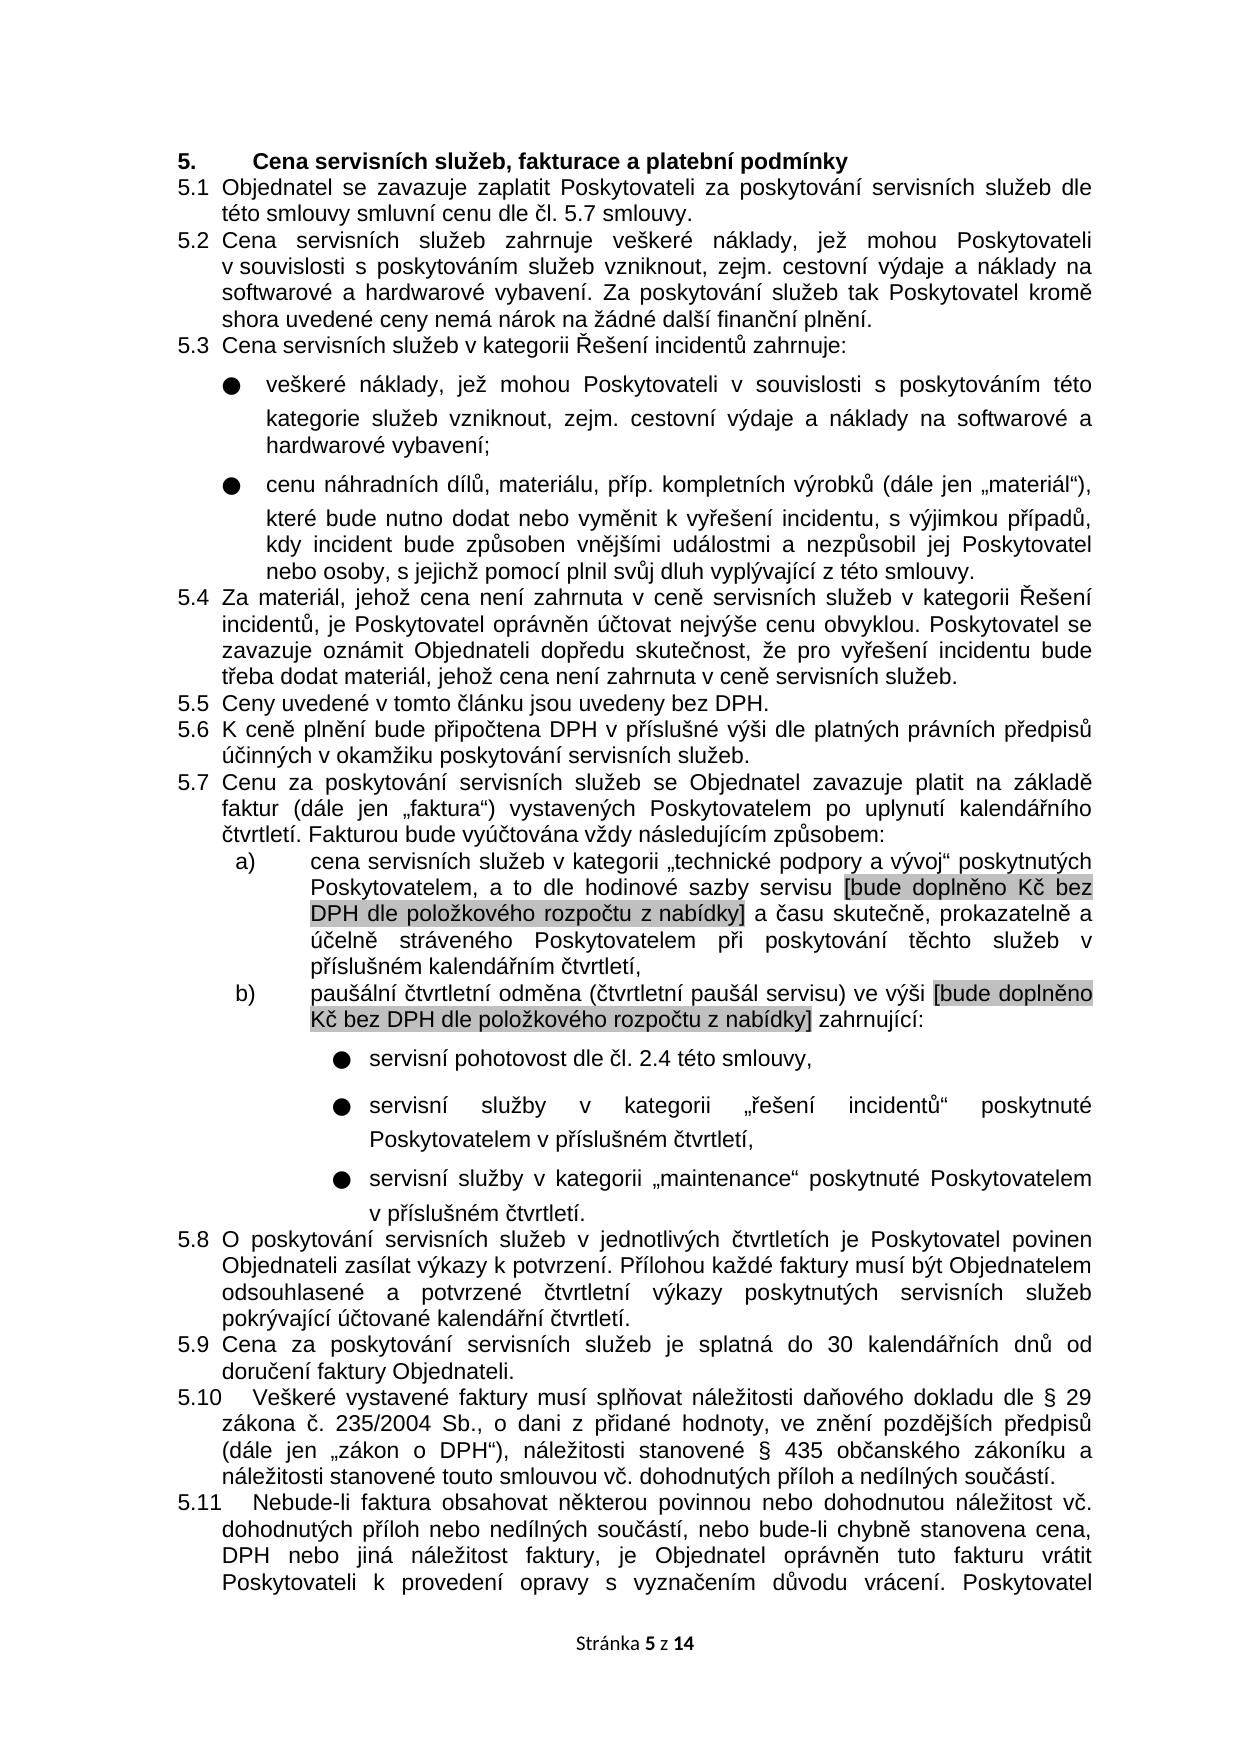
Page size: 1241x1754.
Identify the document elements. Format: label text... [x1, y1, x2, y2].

list paušální čtvrtletní odměna (čtvrtletní paušál servisu) ve výši [bude doplněno Kč bez DPH dle položkového rozpočtu z nabídky] zahrnující: [235, 979, 1093, 1032]
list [177, 1489, 1093, 1595]
list Cena servisních služeb v kategorii Řešení incidentů zahrnuje: [177, 332, 1093, 358]
list Cena servisních služeb zahrnuje veškeré náklady, jež mohou Poskytovateli v souvislosti s poskytováním služeb vzniknout, zejm. cestovní výdaje a náklady na softwarové a hardwarové vybavení. Za poskytování služeb tak Poskytovatel kromě shora uvedené ceny nemá nárok na žádné další finanční plnění. [177, 227, 1093, 332]
list Veškeré vystavené faktury musí splňovat náležitosti daňového dokladu dle § 29 zákona č. 235/2004 Sb., o dani z přidané hodnoty, ve znění pozdějších předpisů (dále jen „zákon o DPH“), náležitosti stanovené § 435 občanského zákoníku a náležitosti stanovené touto smlouvou vč. dohodnutých příloh a nedílných součástí. [177, 1384, 1093, 1489]
list cena servisních služeb v kategorii „technické podpory a vývoj“ poskytnutých Poskytovatelem, a to dle hodinové sazby servisu [bude doplněno Kč bez DPH dle položkového rozpočtu z nabídky] a času skutečně, prokazatelně a účelně stráveného Poskytovatelem při poskytování těchto služeb v příslušném kalendářním čtvrtletí, [235, 848, 1093, 979]
list cenu náhradních dílů, materiálu, příp. kompletních výrobků (dále jen „materiál“), které bude nutno dodat nebo vyměnit k vyřešení incidentu, s výjimkou případů, kdy incident bude způsoben vnějšími událostmi a nezpůsobil jej Poskytovatel nebo osoby, s jejichž pomocí plnil svůj dluh vyplývající z této smlouvy. [221, 458, 1093, 584]
list Ceny uvedené v tomto článku jsou uvedeny bez DPH. [177, 689, 1093, 716]
list servisní služby v kategorii „maintenance“ poskytnuté Poskytovatelem v příslušném čtvrtletí. [332, 1152, 1093, 1226]
list O poskytování servisních služeb v jednotlivých čtvrtletích je Poskytovatel povinen Objednateli zasílat výkazy k potvrzení. Přílohou každé faktury musí být Objednatelem odsouhlasené a potvrzené čtvrtletní výkazy poskytnutých servisních služeb pokrývající účtované kalendářní čtvrtletí. [177, 1226, 1093, 1331]
list servisní pohotovost dle čl. 2.4 této smlouvy, [332, 1032, 1093, 1079]
list Cena za poskytování servisních služeb je splatná do 30 kalendářních dnů od doručení faktury Objednateli. [177, 1331, 1093, 1384]
list K ceně plnění bude připočtena DPH v příslušné výši dle platných právních předpisů účinných v okamžiku poskytování servisních služeb. [177, 716, 1093, 769]
list Cena servisních služeb, fakturace a platební podmínky [177, 148, 1093, 174]
list veškeré náklady, jež mohou Poskytovateli v souvislosti s poskytováním této kategorie služeb vzniknout, zejm. cestovní výdaje a náklady na softwarové a hardwarové vybavení; [221, 358, 1093, 458]
list servisní služby v kategorii „řešení incidentů“ poskytnuté Poskytovatelem v příslušném čtvrtletí, [332, 1079, 1093, 1152]
list Za materiál, jehož cena není zahrnuta v ceně servisních služeb v kategorii Řešení incidentů, je Poskytovatel oprávněn účtovat nejvýše cenu obvyklou. Poskytovatel se zavazuje oznámit Objednateli dopředu skutečnost, že pro vyřešení incidentu bude třeba dodat materiál, jehož cena není zahrnuta v ceně servisních služeb. [177, 584, 1093, 689]
list Cenu za poskytování servisních služeb se Objednatel zavazuje platit na základě faktur (dále jen „faktura“) vystavených Poskytovatelem po uplynutí kalendářního čtvrtletí. Fakturou bude vyúčtována vždy následujícím způsobem: [177, 769, 1093, 848]
list Objednatel se zavazuje zaplatit Poskytovateli za poskytování servisních služeb dle této smlouvy smluvní cenu dle čl. 5.7 smlouvy. [177, 174, 1093, 227]
